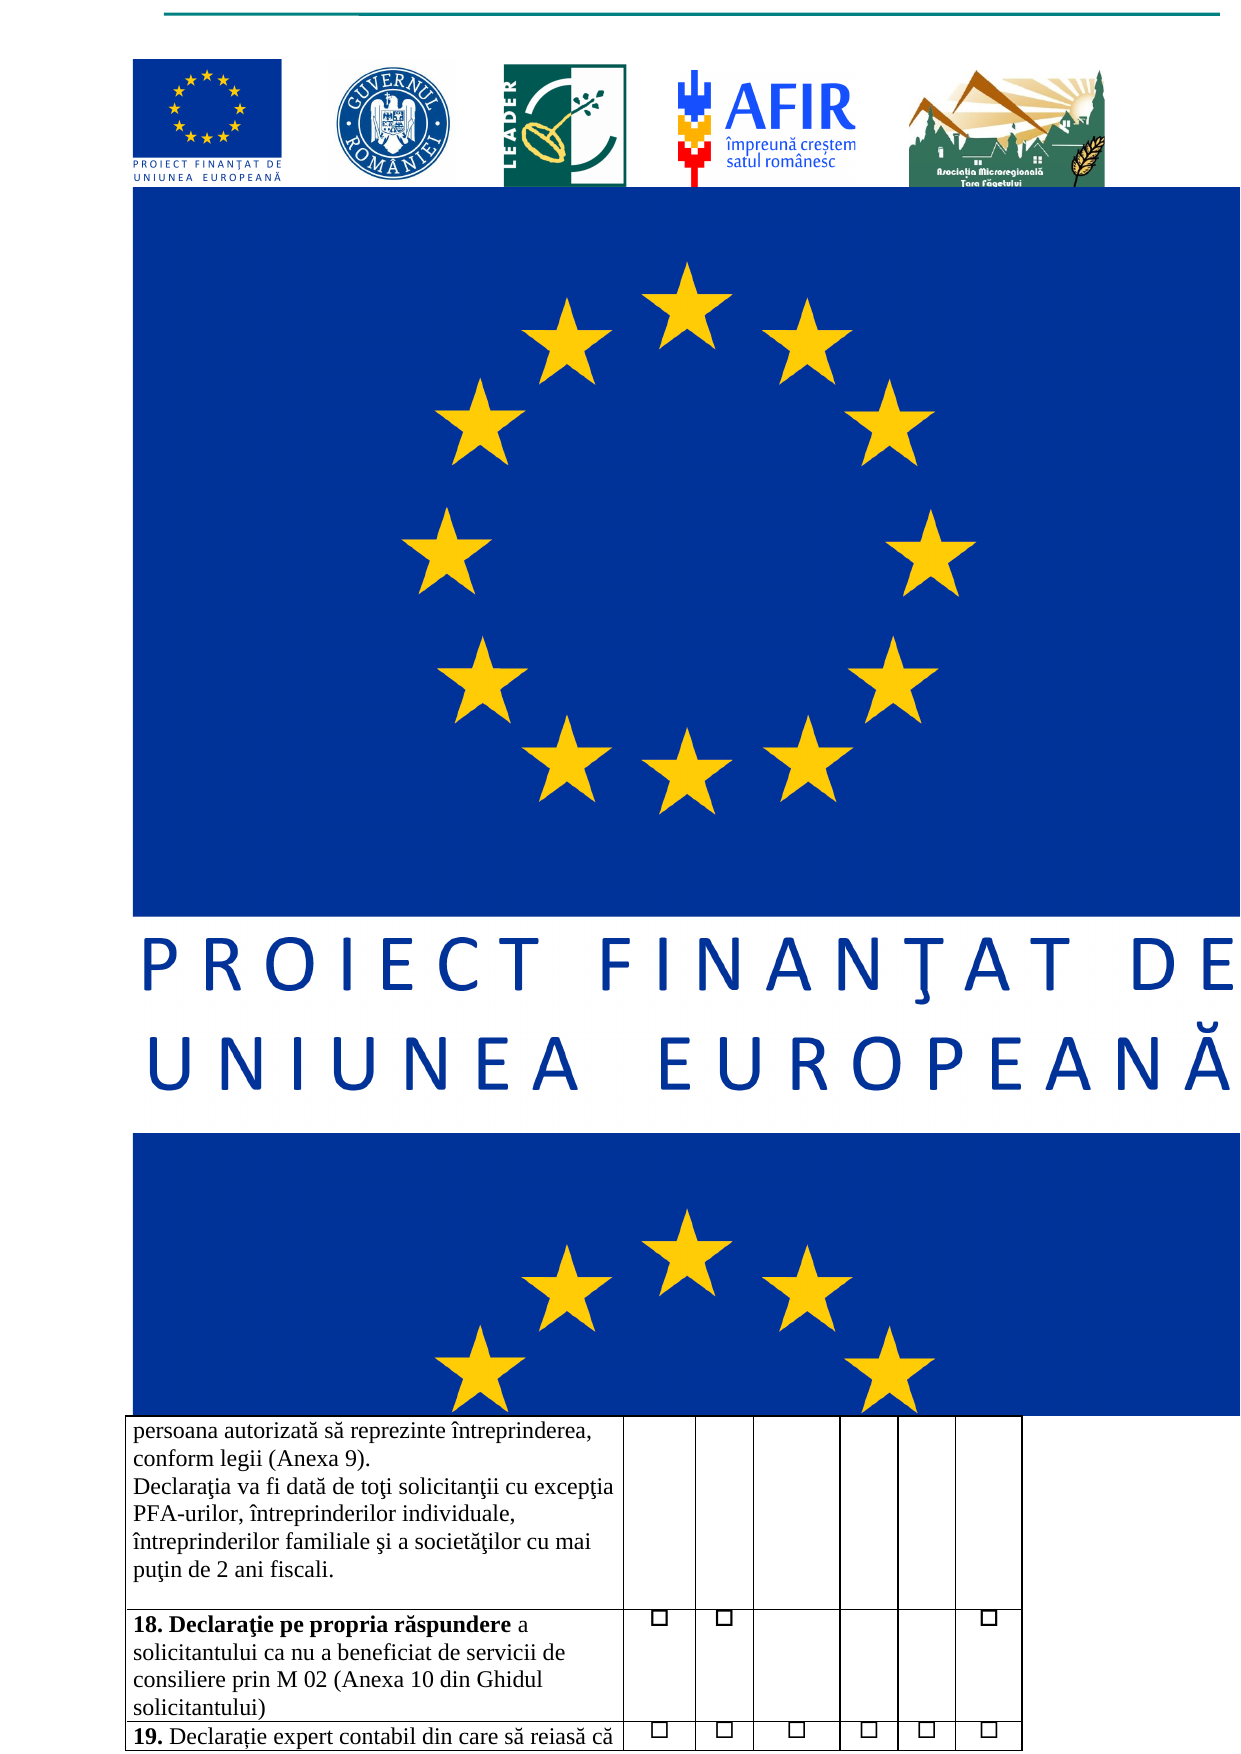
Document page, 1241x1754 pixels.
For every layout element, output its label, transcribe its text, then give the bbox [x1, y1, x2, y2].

table_cell [624, 1417, 695, 1608]
table_cell 19. Declarație expert contabil din care să reiasă că în anul precedent depunerii Cererii de finanțare solicitantul a obținut venituri de exploatare, veniturile din activitățile agricole reprezentând cel puțin 50% din acestea. [126, 1722, 623, 1750]
table_cell [841, 1610, 897, 1721]
table_cell [754, 1610, 839, 1721]
table_cell 17. Declaraţie pe propria răspundere a solicitantului cu privire la neîncadrarea în categoria "firma în dificultate", semnată de persoana autorizată să reprezinte întreprinderea, conform legii (Anexa 9). Declaraţia va fi dată de toţi solicitanţii cu excepţia PFA-urilor, întreprinderilor individuale, întreprinderilor familiale şi a societăţilor cu mai puţin de 2 ani fiscali. [126, 1417, 623, 1608]
table_cell [696, 1722, 753, 1750]
picture [132, 59, 1241, 1416]
table_cell [624, 1610, 695, 1721]
table_cell [754, 1722, 839, 1750]
table_cell [899, 1417, 955, 1608]
table_cell [624, 1722, 695, 1750]
table_cell [696, 1610, 753, 1721]
table_cell 18. Declaraţie pe propria răspundere a solicitantului ca nu a beneficiat de servicii de consiliere prin M 02 (Anexa 10 din Ghidul solicitantului) [126, 1610, 623, 1721]
table_cell [841, 1722, 897, 1750]
table_cell [696, 1417, 753, 1608]
table_cell [754, 1417, 839, 1608]
table_cell [956, 1722, 1021, 1750]
table_cell [841, 1417, 897, 1608]
table_cell [956, 1417, 1021, 1608]
picture [907, 70, 1105, 186]
table_cell [899, 1610, 955, 1721]
table_cell [956, 1610, 1021, 1721]
table_cell [899, 1722, 955, 1750]
